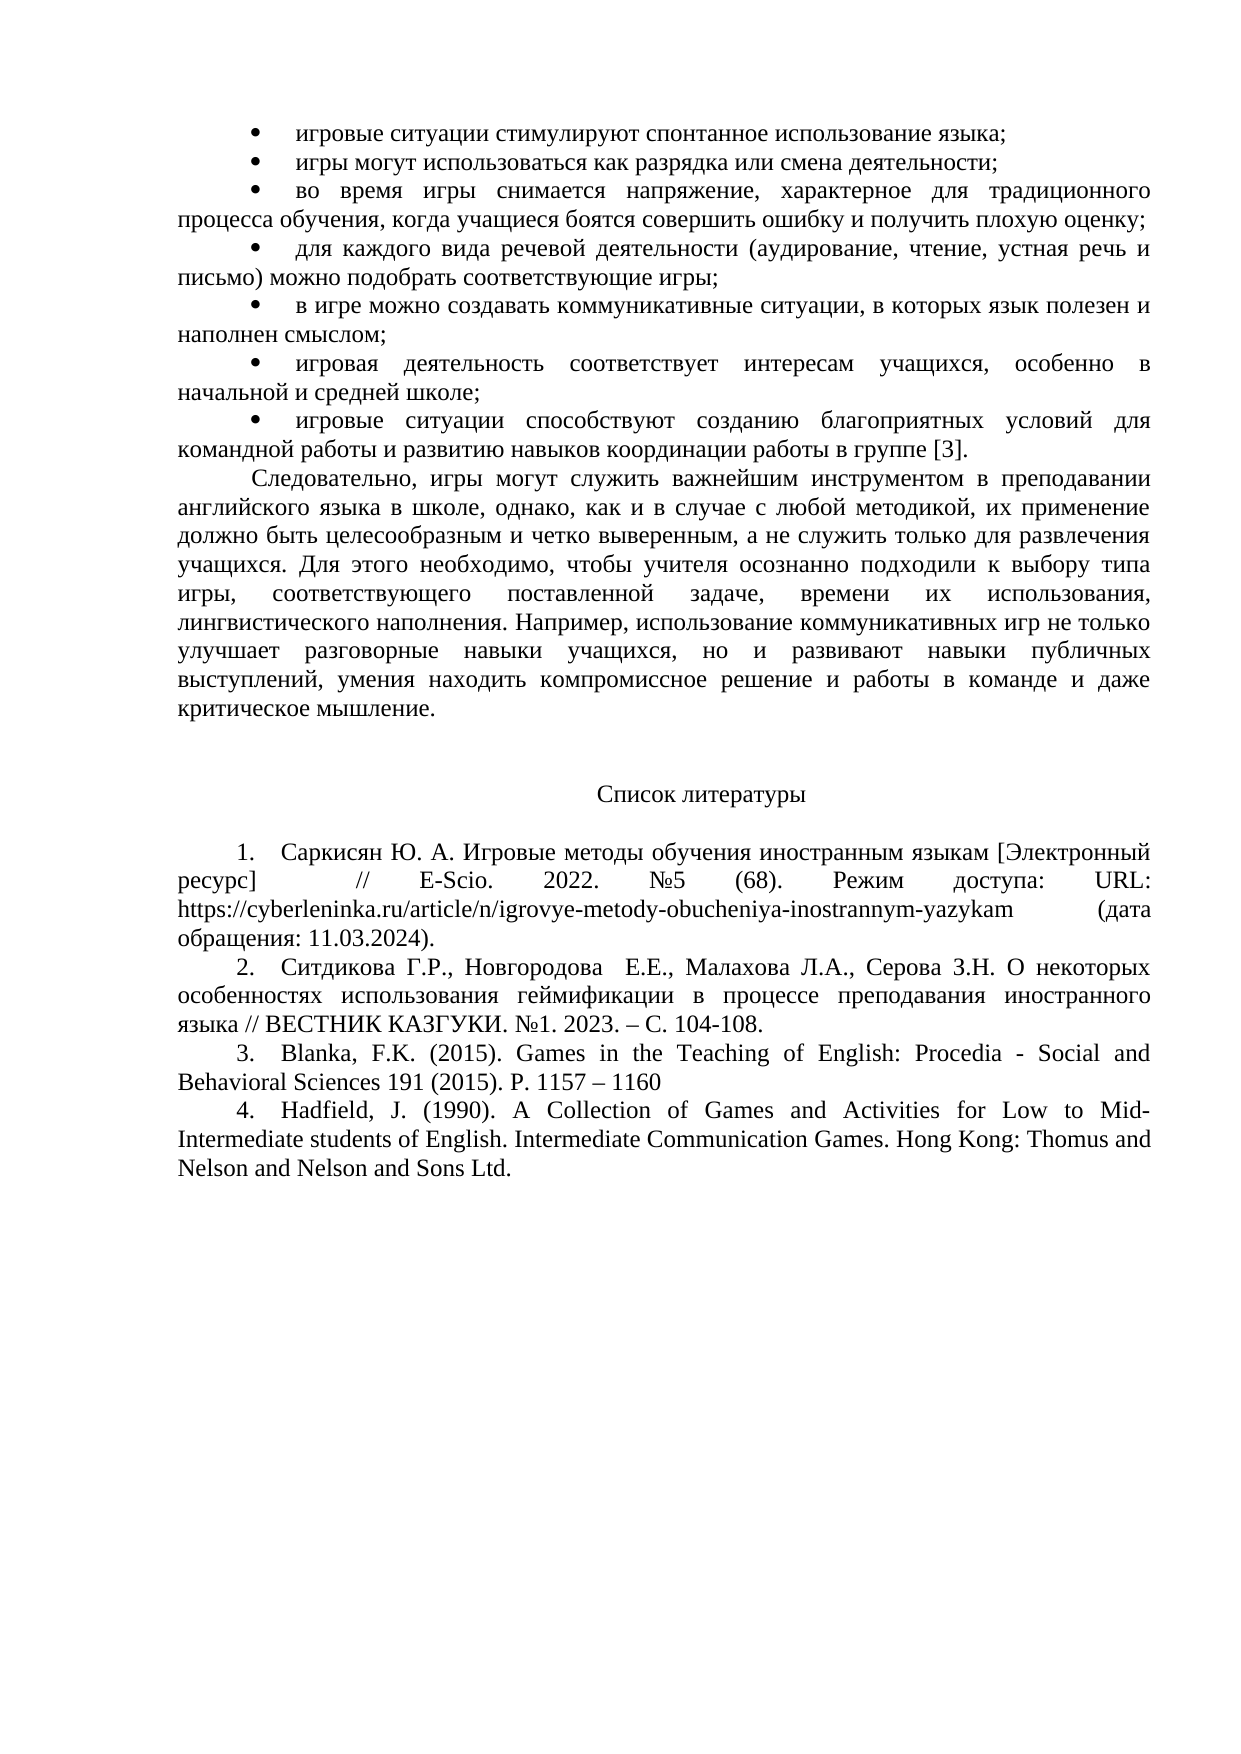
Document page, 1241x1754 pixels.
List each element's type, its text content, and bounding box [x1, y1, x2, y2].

list игровая деятельность соответствует интересам учащихся, особенно в начальной и средней школе; [177, 348, 1152, 406]
text Следовательно, игры могут служить важнейшим инструментом в преподавании английского языка в школе, однако, как и в случае с любой методикой, их применение должно быть целесообразным и четко выверенным, а не служить только для развлечения учащихся. Для этого необходимо, чтобы учителя осознанно подходили к выбору типа игры, соответствующего поставленной задаче, времени их использования, лингвистического наполнения. Например, использование коммуникативных игр не только улучшает разговорные навыки учащихся, но и развивают навыки публичных выступлений, умения находить компромиссное решение и работы в команде и даже критическое мышление. [177, 463, 1152, 722]
list игры могут использоваться как разрядка или смена деятельности; [177, 147, 1152, 176]
list во время игры снимается напряжение, характерное для традиционного процесса обучения, когда учащиеся боятся совершить ошибку и получить плохую оценку; [177, 176, 1152, 233]
list в игре можно создавать коммуникативные ситуации, в которых язык полезен и наполнен смыслом; [177, 291, 1152, 348]
list Ситдикова Г.Р., Новгородова Е.Е., Малахова Л.А., Серова З.Н. О некоторых особенностях использования геймификации в процессе преподавания иностранного языка // ВЕСТНИК КАЗГУКИ. №1. 2023. – С. 104-108. [177, 952, 1152, 1038]
list Hadfield, J. (1990). A Collection of Games and Activities for Low to Mid-Intermediate students of English. Intermediate Communication Games. Hong Kong: Thomus and Nelson and Nelson and Sons Ltd. [177, 1096, 1152, 1182]
list Blanka, F.K. (2015). Games in the Teaching of English: Procedia - Social and Behavioral Sciences 191 (2015). Р. 1157 – 1160 [177, 1038, 1152, 1096]
text Список литературы [177, 779, 1152, 808]
list для каждого вида речевой деятельности (аудирование, чтение, устная речь и письмо) можно подобрать соответствующие игры; [177, 233, 1152, 291]
list Саркисян Ю. А. Игровые методы обучения иностранным языкам [Электронный ресурс] // E-Scio. 2022. №5 (68). Режим доступа: URL: https://cyberleninka.ru/article/n/igrovye-metody-obucheniya-inostrannym-yazykam (дата обращения: 11.03.2024). [177, 837, 1152, 952]
list игровые ситуации способствуют созданию благоприятных условий для командной работы и развитию навыков координации работы в группе [3]. [177, 406, 1152, 463]
list игровые ситуации стимулируют спонтанное использование языка; [177, 118, 1152, 147]
